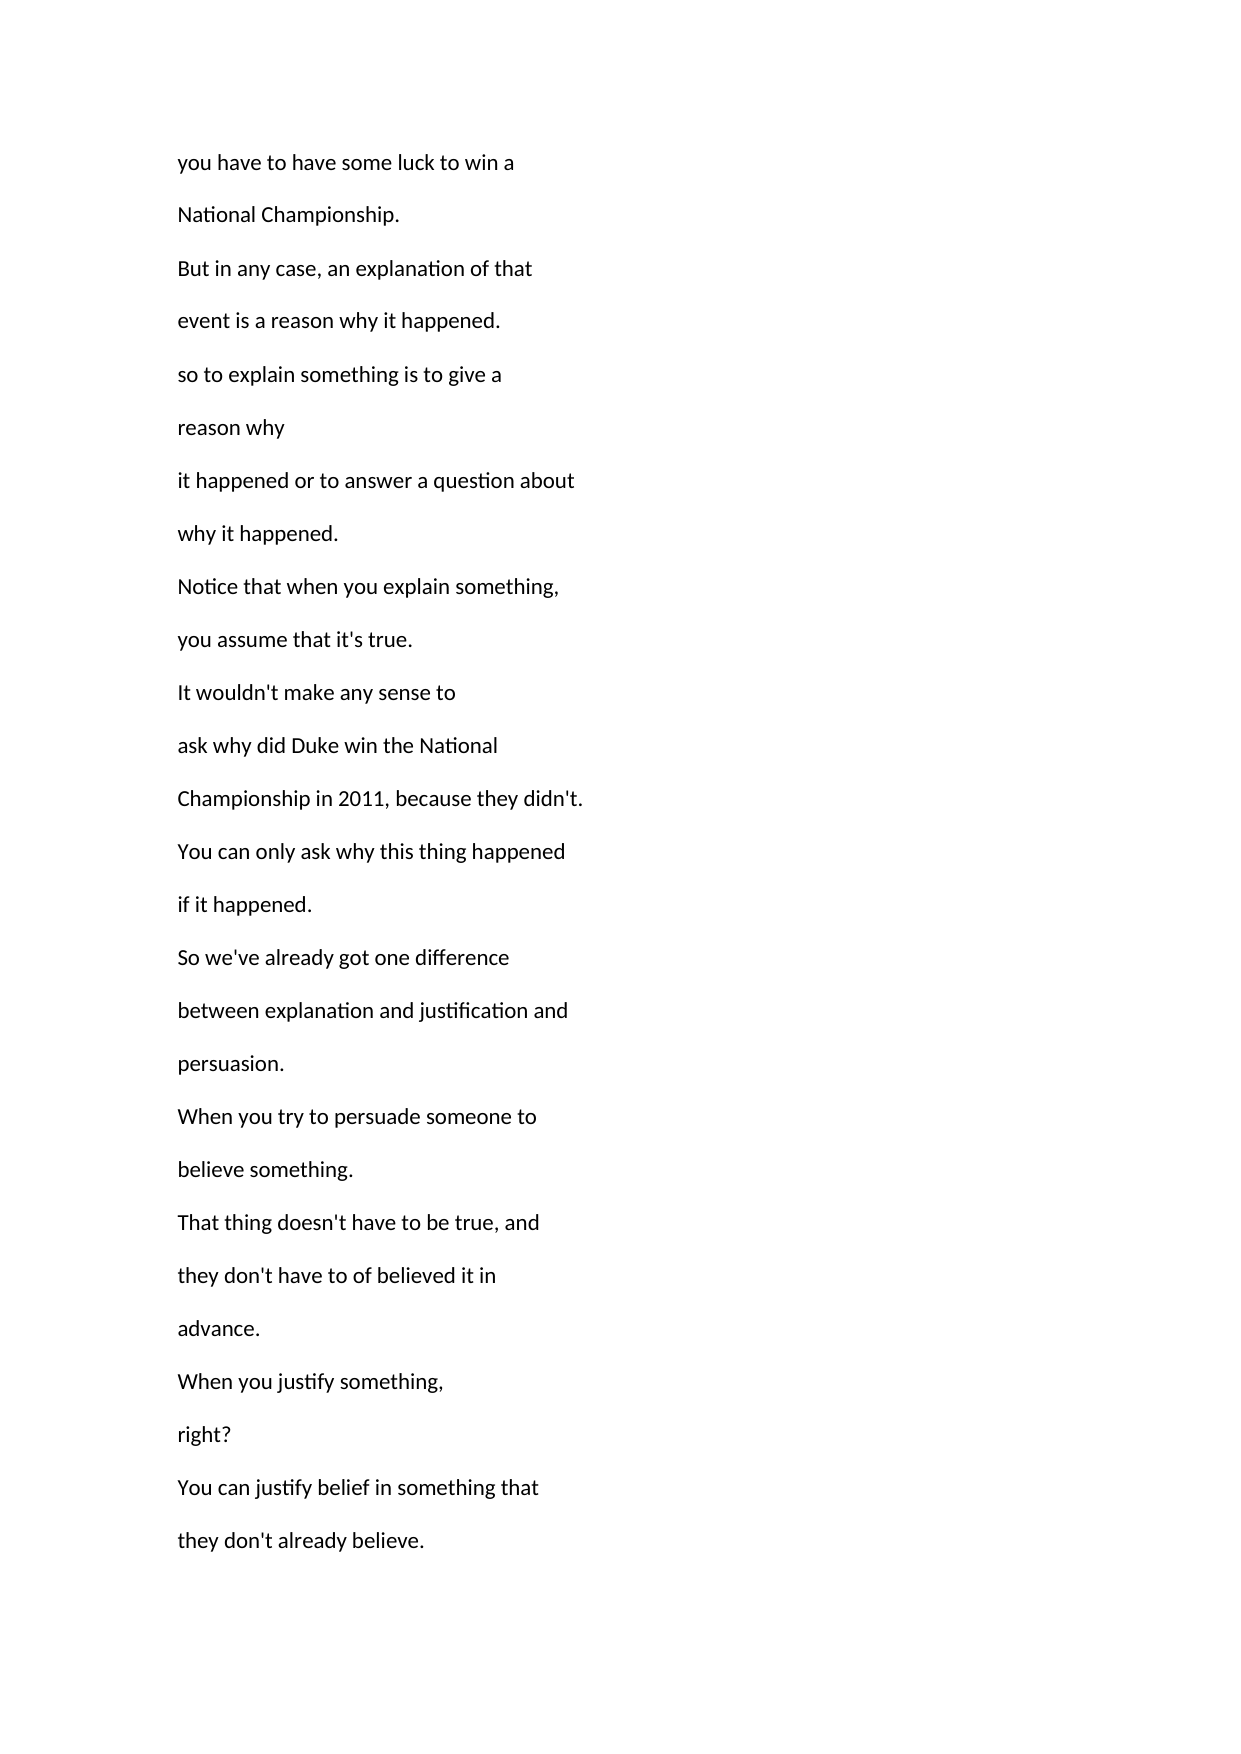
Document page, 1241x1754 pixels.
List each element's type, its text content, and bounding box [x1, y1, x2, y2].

text You can only ask why this thing happened [177, 837, 1063, 865]
text But in any case, an explanation of that [177, 254, 1063, 282]
text so to explain something is to give a [177, 360, 1063, 388]
text advance. [177, 1314, 1063, 1342]
text You can justify belief in something that [177, 1473, 1063, 1501]
text believe something. [177, 1155, 1063, 1183]
text why it happened. [177, 519, 1063, 547]
text right? [177, 1420, 1063, 1448]
text event is a reason why it happened. [177, 307, 1063, 335]
text if it happened. [177, 890, 1063, 918]
text you have to have some luck to win a [177, 148, 1063, 176]
text National Championship. [177, 201, 1063, 229]
text reason why [177, 413, 1063, 441]
text That thing doesn't have to be true, and [177, 1208, 1063, 1236]
text Notice that when you explain something, [177, 572, 1063, 600]
text ask why did Duke win the National [177, 731, 1063, 759]
text they don't have to of believed it in [177, 1261, 1063, 1289]
text It wouldn't make any sense to [177, 678, 1063, 706]
text So we've already got one difference [177, 943, 1063, 971]
text you assume that it's true. [177, 625, 1063, 653]
text Championship in 2011, because they didn't. [177, 784, 1063, 812]
text When you justify something, [177, 1367, 1063, 1395]
text between explanation and justification and [177, 996, 1063, 1024]
text persuasion. [177, 1049, 1063, 1077]
text When you try to persuade someone to [177, 1102, 1063, 1130]
text they don't already believe. [177, 1526, 1063, 1554]
text it happened or to answer a question about [177, 466, 1063, 494]
